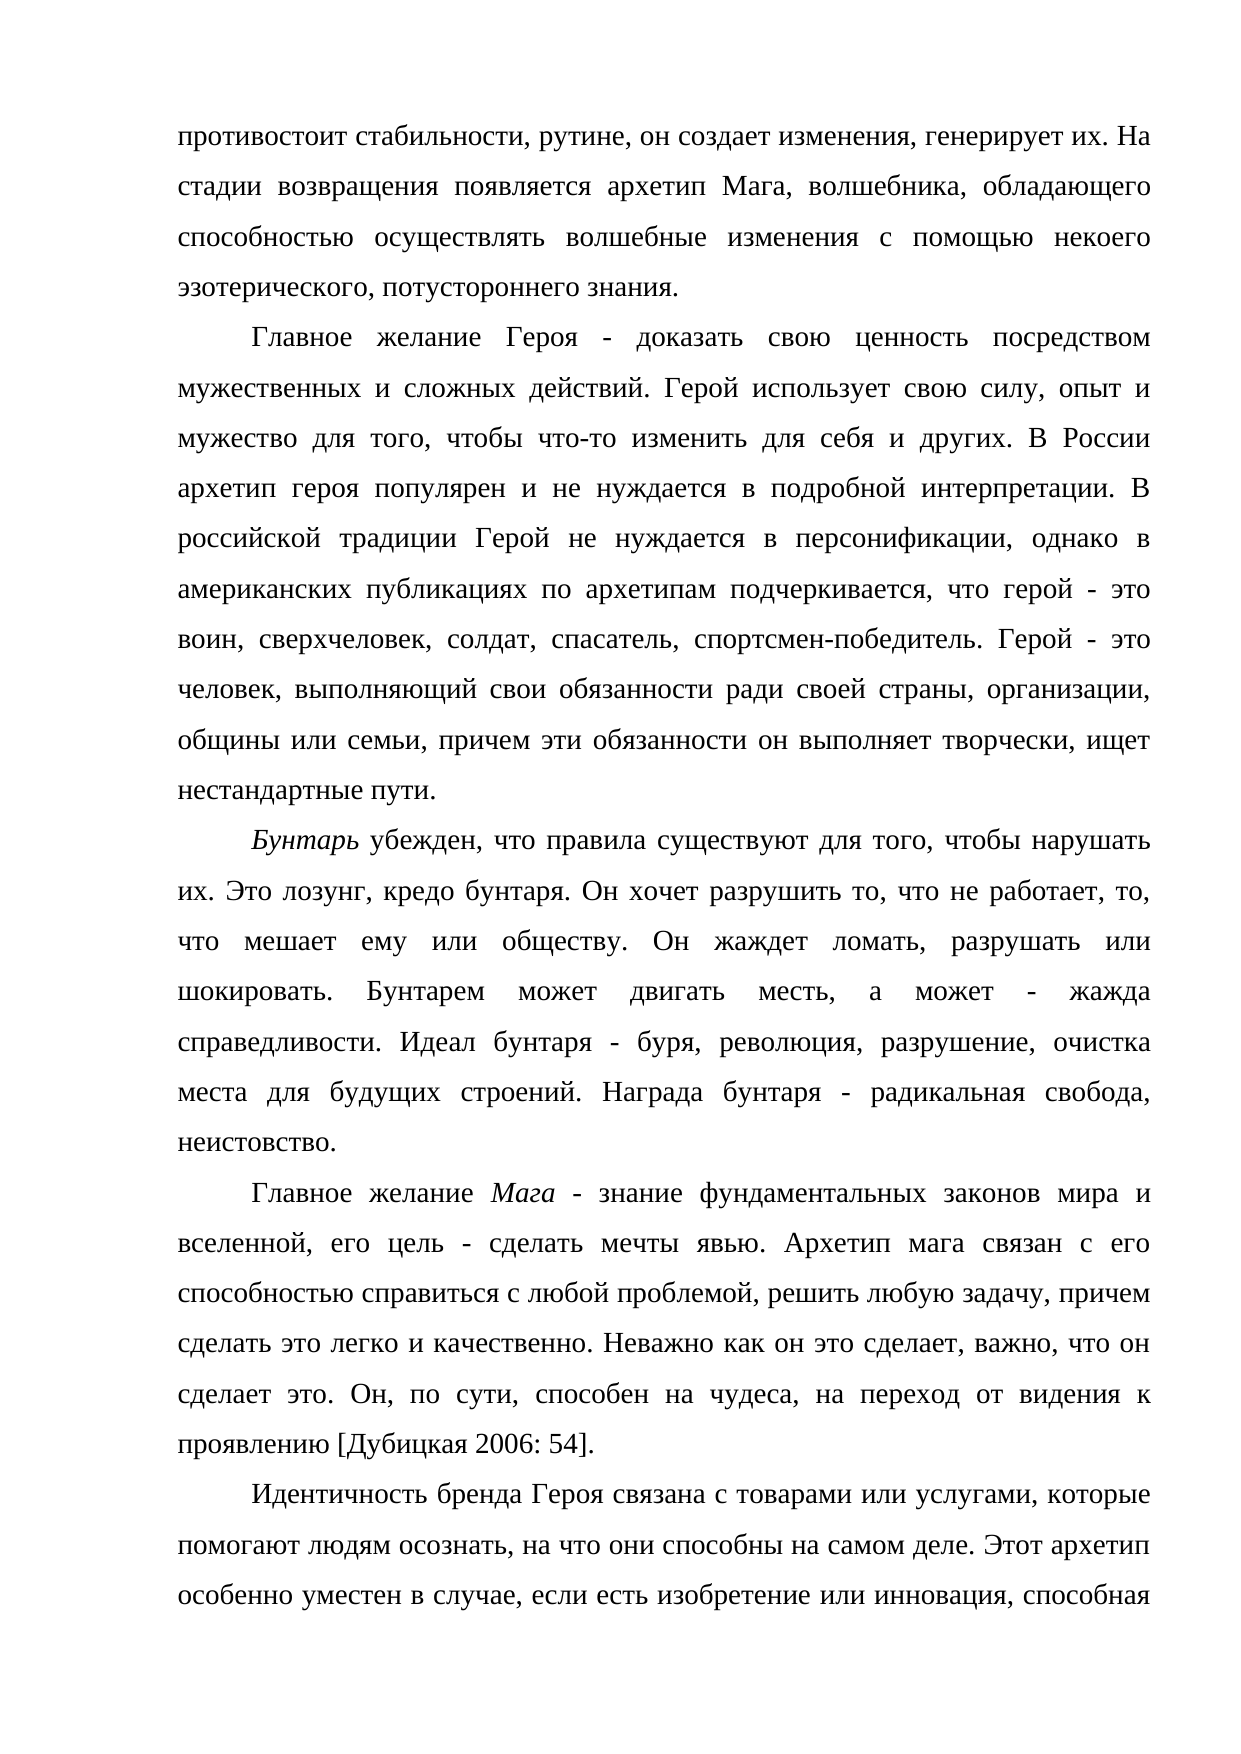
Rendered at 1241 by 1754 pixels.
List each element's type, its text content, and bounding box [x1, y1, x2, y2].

text Главное желание Героя - доказать свою ценность посредством мужественных и сложных действий. Герой использует свою силу, опыт и мужество для того, чтобы что-то изменить для себя и других. В России архетип героя популярен и не нуждается в подробной интерпретации. В российской традиции Герой не нуждается в персонификации, однако в американских публикациях по архетипам подчеркивается, что герой - это воин, сверхчеловек, солдат, спасатель, спортсмен-победитель. Герой - это человек, выполняющий свои обязанности ради своей страны, организации, общины или семьи, причем эти обязанности он выполняет творчески, ищет нестандартные пути. [177, 319, 1152, 806]
text Бунтарь убежден, что правила существуют для того, чтобы нарушать их. Это лозунг, кредо бунтаря. Он хочет разрушить то, что не работает, то, что мешает ему или обществу. Он жаждет ломать, разрушать или шокировать. Бунтарем может двигать месть, а может - жажда справедливости. Идеал бунтаря - буря, революция, разрушение, очистка места для будущих строений. Награда бунтаря - радикальная свобода, неистовство. [177, 822, 1152, 1158]
text Главное желание Мага - знание фундаментальных законов мира и вселенной, его цель - сделать мечты явью. Архетип мага связан с его способностью справиться с любой проблемой, решить любую задачу, причем сделать это легко и качественно. Неважно как он это сделает, важно, что он сделает это. Он, по сути, способен на чудеса, на переход от видения к проявлению [Дубицкая 2006: 54]. [177, 1175, 1152, 1460]
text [177, 1477, 1152, 1611]
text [177, 118, 1152, 303]
